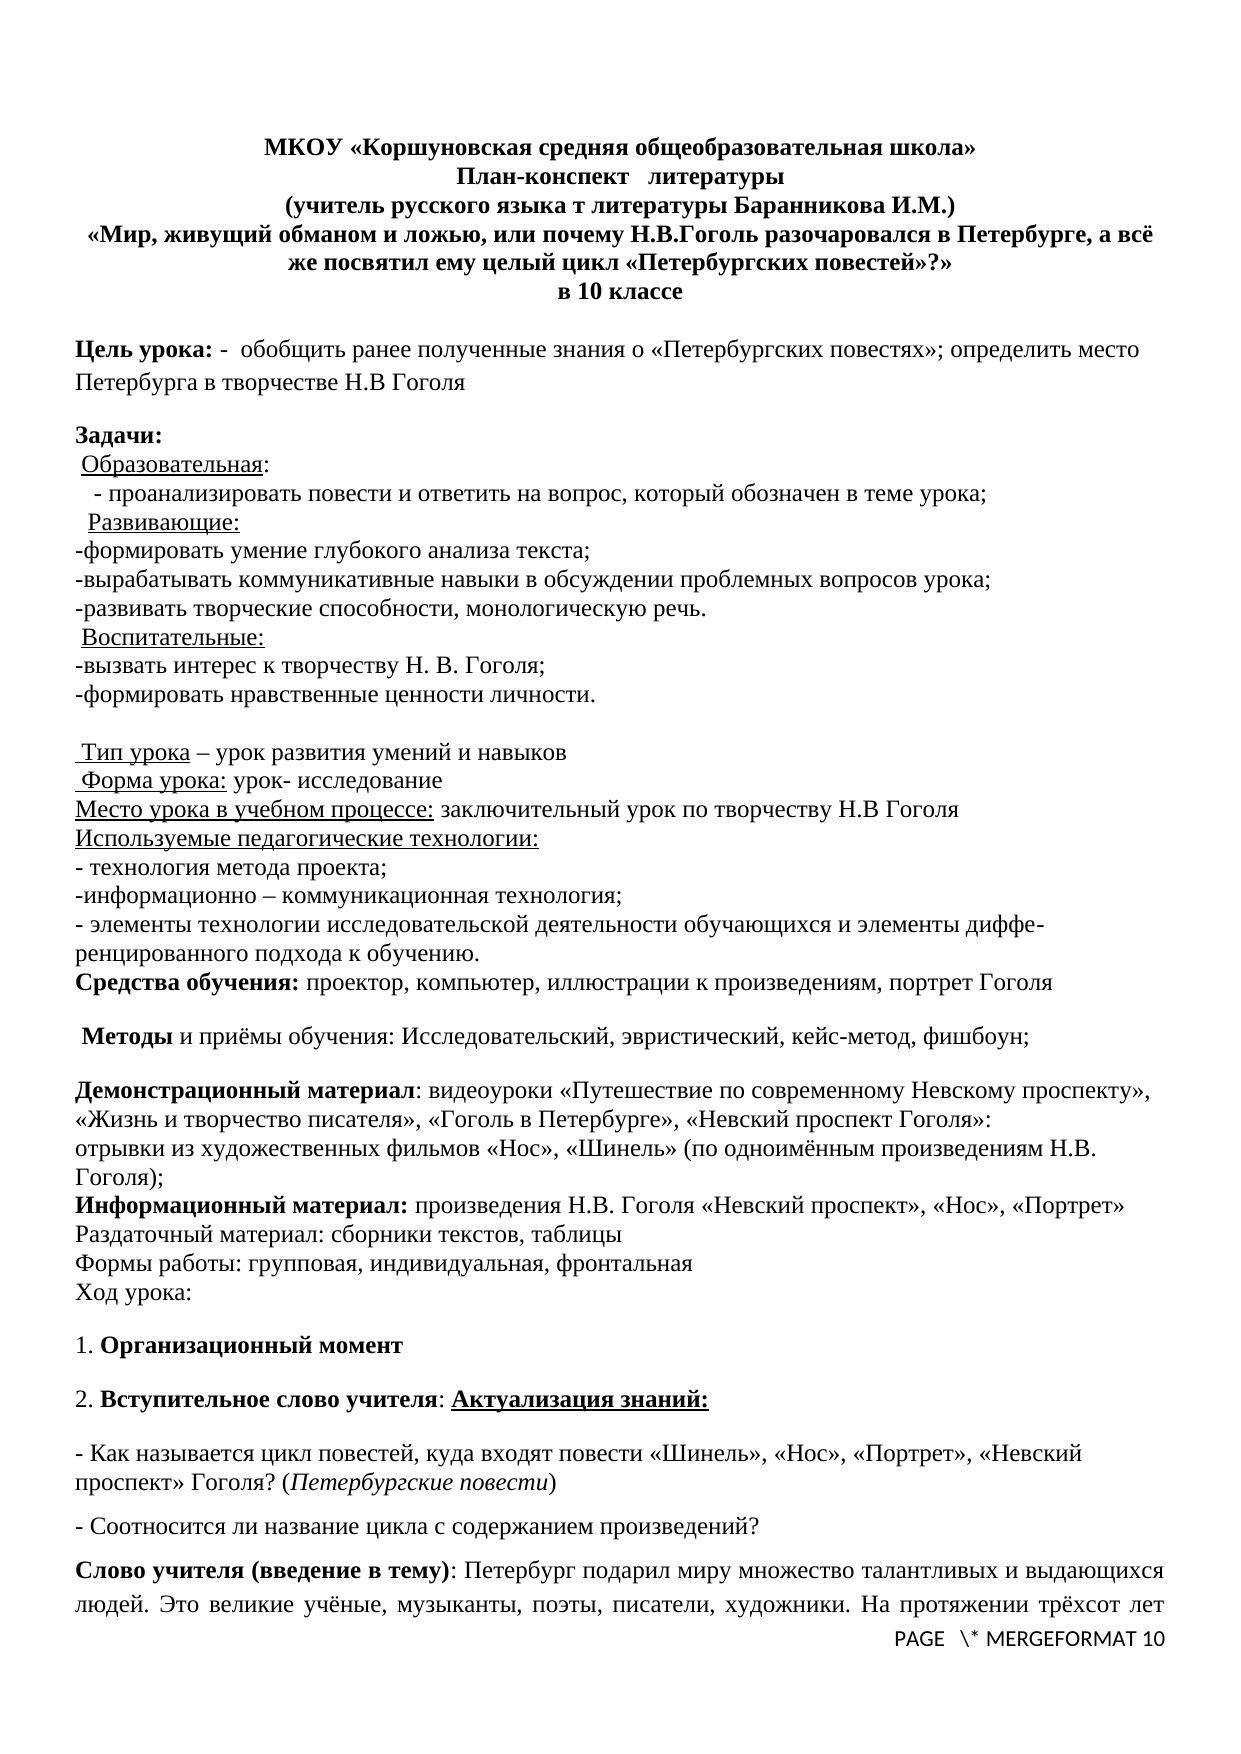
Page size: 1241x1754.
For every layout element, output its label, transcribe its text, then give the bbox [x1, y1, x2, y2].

text Цель урока: - обобщить ранее полученные знания о «Петербургских повестях»; определить место Петербурга в творчестве Н.В Гоголя [75, 334, 1165, 396]
text Ход урока: [75, 1277, 1165, 1305]
text в 10 классе [75, 276, 1165, 305]
text -вызвать интерес к творчеству Н. В. Гоголя; [75, 651, 1165, 679]
text -развивать творческие способности, монологическую речь. [75, 593, 1165, 622]
text - проанализировать повести и ответить на вопрос, который обозначен в теме урока; [75, 478, 1165, 507]
text - Как называется цикл повестей, куда входят повести «Шинель», «Нос», «Портрет», «Невский проспект» Гоголя? (Петербургские повести) [75, 1438, 1165, 1496]
text Формы работы: групповая, индивидуальная, фронтальная [75, 1248, 1165, 1277]
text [75, 1556, 1165, 1617]
text - технология метода проекта; [75, 852, 1165, 881]
text Демонстрационный материал: видеоуроки «Путешествие по современному Невскому проспекту», «Жизнь и творчество писателя», «Гоголь в Петербурге», «Невский проспект Гоголя»: [75, 1075, 1165, 1133]
text Образовательная: [75, 449, 1165, 478]
text отрывки из художественных фильмов «Нос», «Шинель» (по одноимённым произведениям Н.В. Гоголя); [75, 1133, 1165, 1190]
text Место урока в учебном процессе: заключительный урок по творчеству Н.В Гоголя [75, 794, 1165, 823]
text - элементы технологии исследовательской деятельности обучающихся и элементы дифференцированного подхода к обучению. [75, 909, 1165, 967]
text Задачи: [75, 421, 1165, 449]
text 2. Вступительное слово учителя: Актуализация знаний: [75, 1384, 1165, 1413]
text Воспитательные: [75, 622, 1165, 651]
text -формировать умение глубокого анализа текста; [75, 536, 1165, 564]
text МКОУ «Коршуновская средняя общеобразовательная школа» [75, 132, 1165, 161]
text Тип урока – урок развития умений и навыков [75, 737, 1165, 766]
text Развивающие: [75, 507, 1165, 536]
text Раздаточный материал: сборники текстов, таблицы [75, 1219, 1165, 1248]
text -вырабатывать коммуникативные навыки в обсуждении проблемных вопросов урока; [75, 564, 1165, 593]
text План-конспект литературы [75, 161, 1165, 190]
text Методы и приёмы обучения: Исследовательский, эвристический, кейс-метод, фишбоун; [75, 1021, 1165, 1049]
text 1. Организационный момент [75, 1330, 1165, 1359]
text Средства обучения: проектор, компьютер, иллюстрации к произведениям, портрет Гоголя [75, 967, 1165, 996]
text - Соотносится ли название цикла с содержанием произведений? [75, 1511, 1165, 1540]
text -информационно – коммуникационная технология; [75, 881, 1165, 909]
text (учитель русского языка т литературы Баранникова И.М.) [75, 190, 1165, 219]
text -формировать нравственные ценности личности. [75, 679, 1165, 708]
text Форма урока: урок- исследование [75, 766, 1165, 794]
text «Мир, живущий обманом и ложью, или почему Н.В.Гоголь разочаровался в Петербурге, а всё же посвятил ему целый цикл «Петербургских повестей»?» [75, 219, 1165, 276]
text Информационный материал: произведения Н.В. Гоголя «Невский проспект», «Нос», «Портрет» [75, 1190, 1165, 1219]
text Используемые педагогические технологии: [75, 823, 1165, 852]
